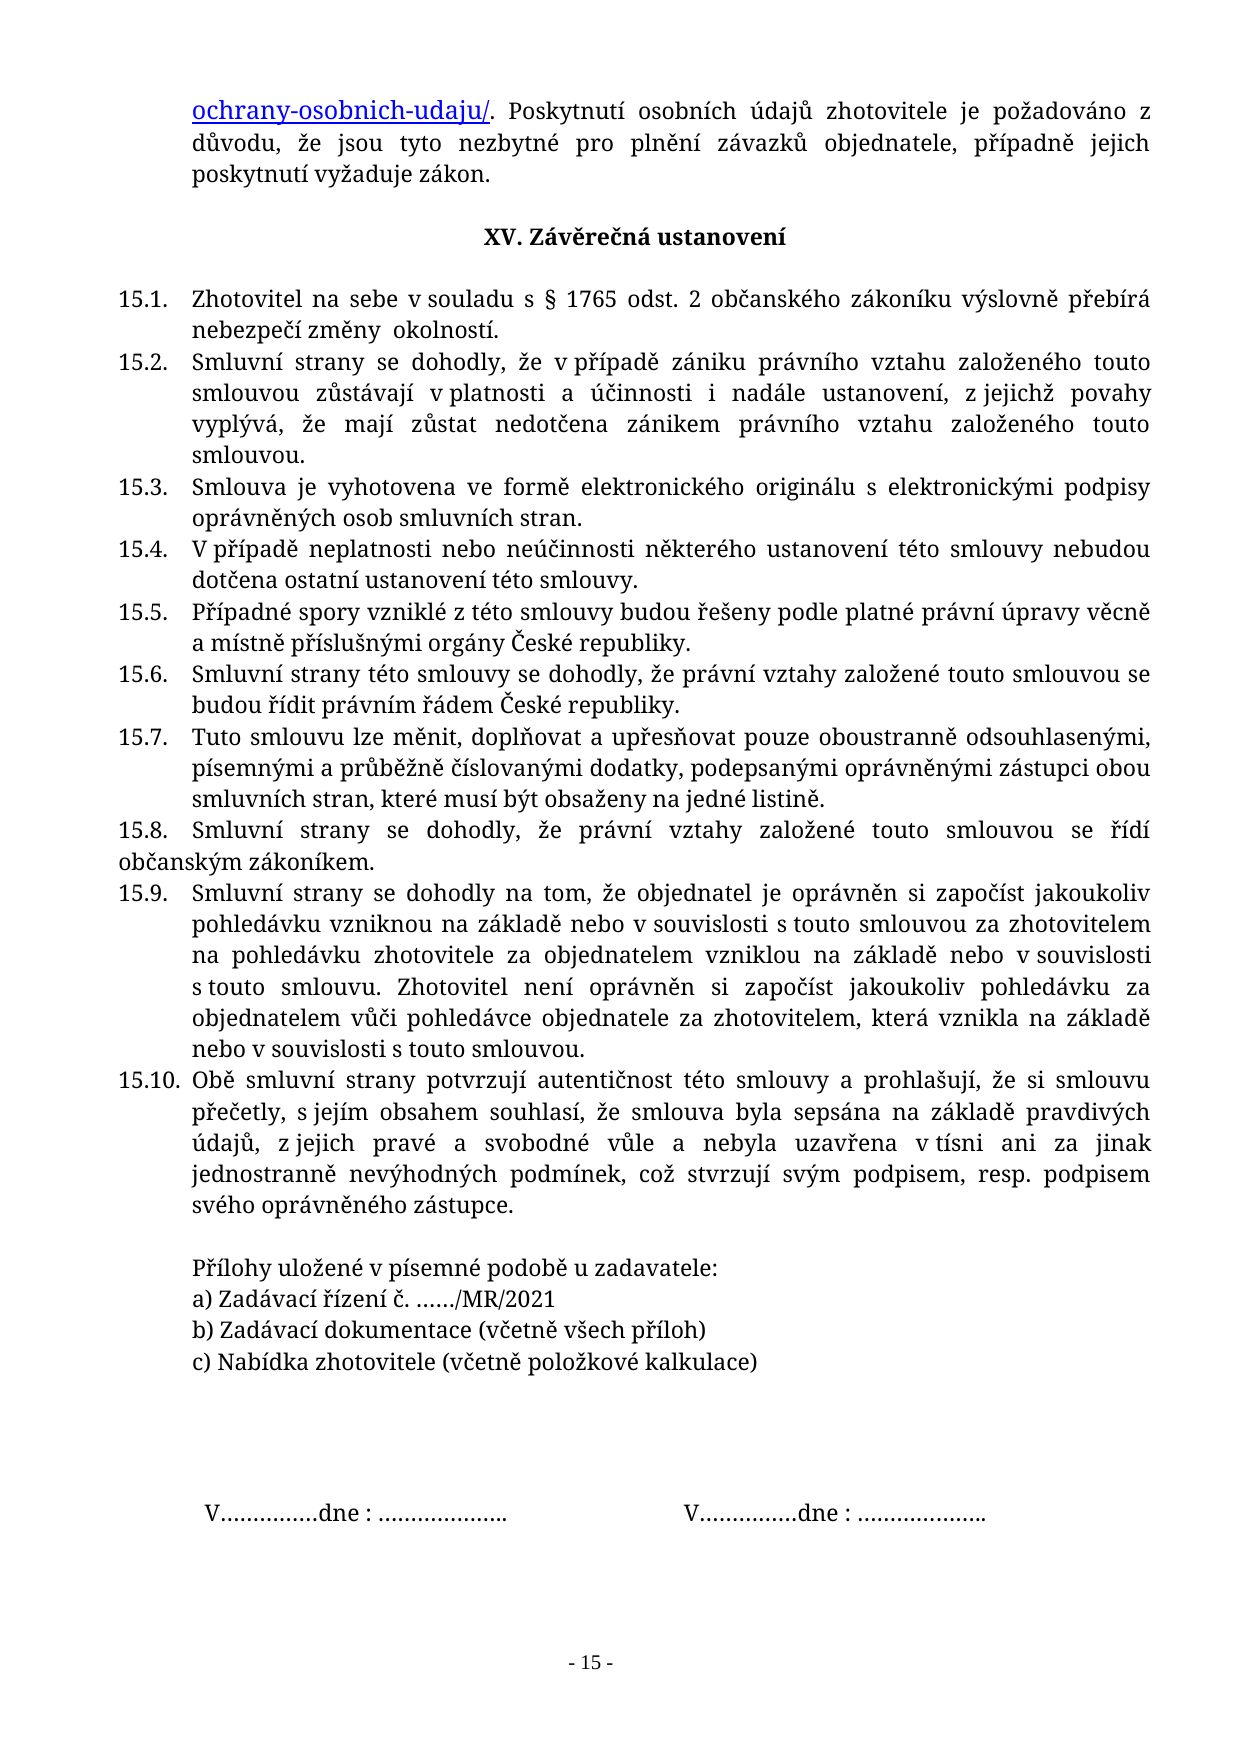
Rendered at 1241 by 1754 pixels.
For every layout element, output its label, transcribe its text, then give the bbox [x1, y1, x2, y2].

text 15.2. Smluvní strany se dohodly, že v případě zániku právního vztahu založeného touto smlouvou zůstávají v platnosti a účinnosti i nadále ustanovení, z jejichž povahy vyplývá, že mají zůstat nedotčena zánikem právního vztahu založeného touto smlouvou. [118, 346, 1152, 471]
text XV. Závěrečná ustanovení [118, 221, 1152, 252]
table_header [193, 1497, 672, 1622]
text c) Nabídka zhotovitele (včetně položkové kalkulace) [192, 1346, 1152, 1377]
text 15.9. Smluvní strany se dohodly na tom, že objednatel je oprávněn si započíst jakoukoliv pohledávku vzniknou na základě nebo v souvislosti s touto smlouvou za zhotovitelem na pohledávku zhotovitele za objednatelem vzniklou na základě nebo v souvislosti s touto smlouvu. Zhotovitel není oprávněn si započíst jakoukoliv pohledávku za objednatelem vůči pohledávce objednatele za zhotovitelem, která vznikla na základě nebo v souvislosti s touto smlouvou. [118, 877, 1152, 1064]
text 15.4. V případě neplatnosti nebo neúčinnosti některého ustanovení této smlouvy nebudou dotčena ostatní ustanovení této smlouvy. [118, 533, 1152, 596]
text 15.10. Obě smluvní strany potvrzují autentičnost této smlouvy a prohlašují, že si smlouvu přečetly, s jejím obsahem souhlasí, že smlouva byla sepsána na základě pravdivých údajů, z jejich pravé a svobodné vůle a nebyla uzavřena v tísni ani za jinak jednostranně nevýhodných podmínek, což stvrzují svým podpisem, resp. podpisem svého oprávněného zástupce. [118, 1064, 1152, 1221]
text Přílohy uložené v písemné podobě u zadavatele: [192, 1252, 1152, 1283]
text 15.7. Tuto smlouvu lze měnit, doplňovat a upřesňovat pouze oboustranně odsouhlasenými, písemnými a průběžně číslovanými dodatky, podepsanými oprávněnými zástupci obou smluvních stran, které musí být obsaženy na jedné listině. [118, 721, 1152, 814]
text 15.8. Smluvní strany se dohodly, že právní vztahy založené touto smlouvou se řídí občanským zákoníkem. [118, 814, 1152, 877]
text 15.1. Zhotovitel na sebe v souladu s § 1765 odst. 2 občanského zákoníku výslovně přebírá nebezpečí změny okolností. [118, 283, 1152, 346]
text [118, 93, 1152, 189]
text a) Zadávací řízení č. ……/MR/2021 [192, 1283, 1152, 1314]
text 15.6. Smluvní strany této smlouvy se dohodly, že právní vztahy založené touto smlouvou se budou řídit právním řádem České republiky. [118, 658, 1152, 721]
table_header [672, 1497, 1152, 1622]
text 15.3. Smlouva je vyhotovena ve formě elektronického originálu s elektronickými podpisy oprávněných osob smluvních stran. [118, 471, 1152, 533]
text b) Zadávací dokumentace (včetně všech příloh) [192, 1314, 1152, 1346]
text 15.5. Případné spory vzniklé z této smlouvy budou řešeny podle platné právní úpravy věcně a místně příslušnými orgány České republiky. [118, 596, 1152, 658]
